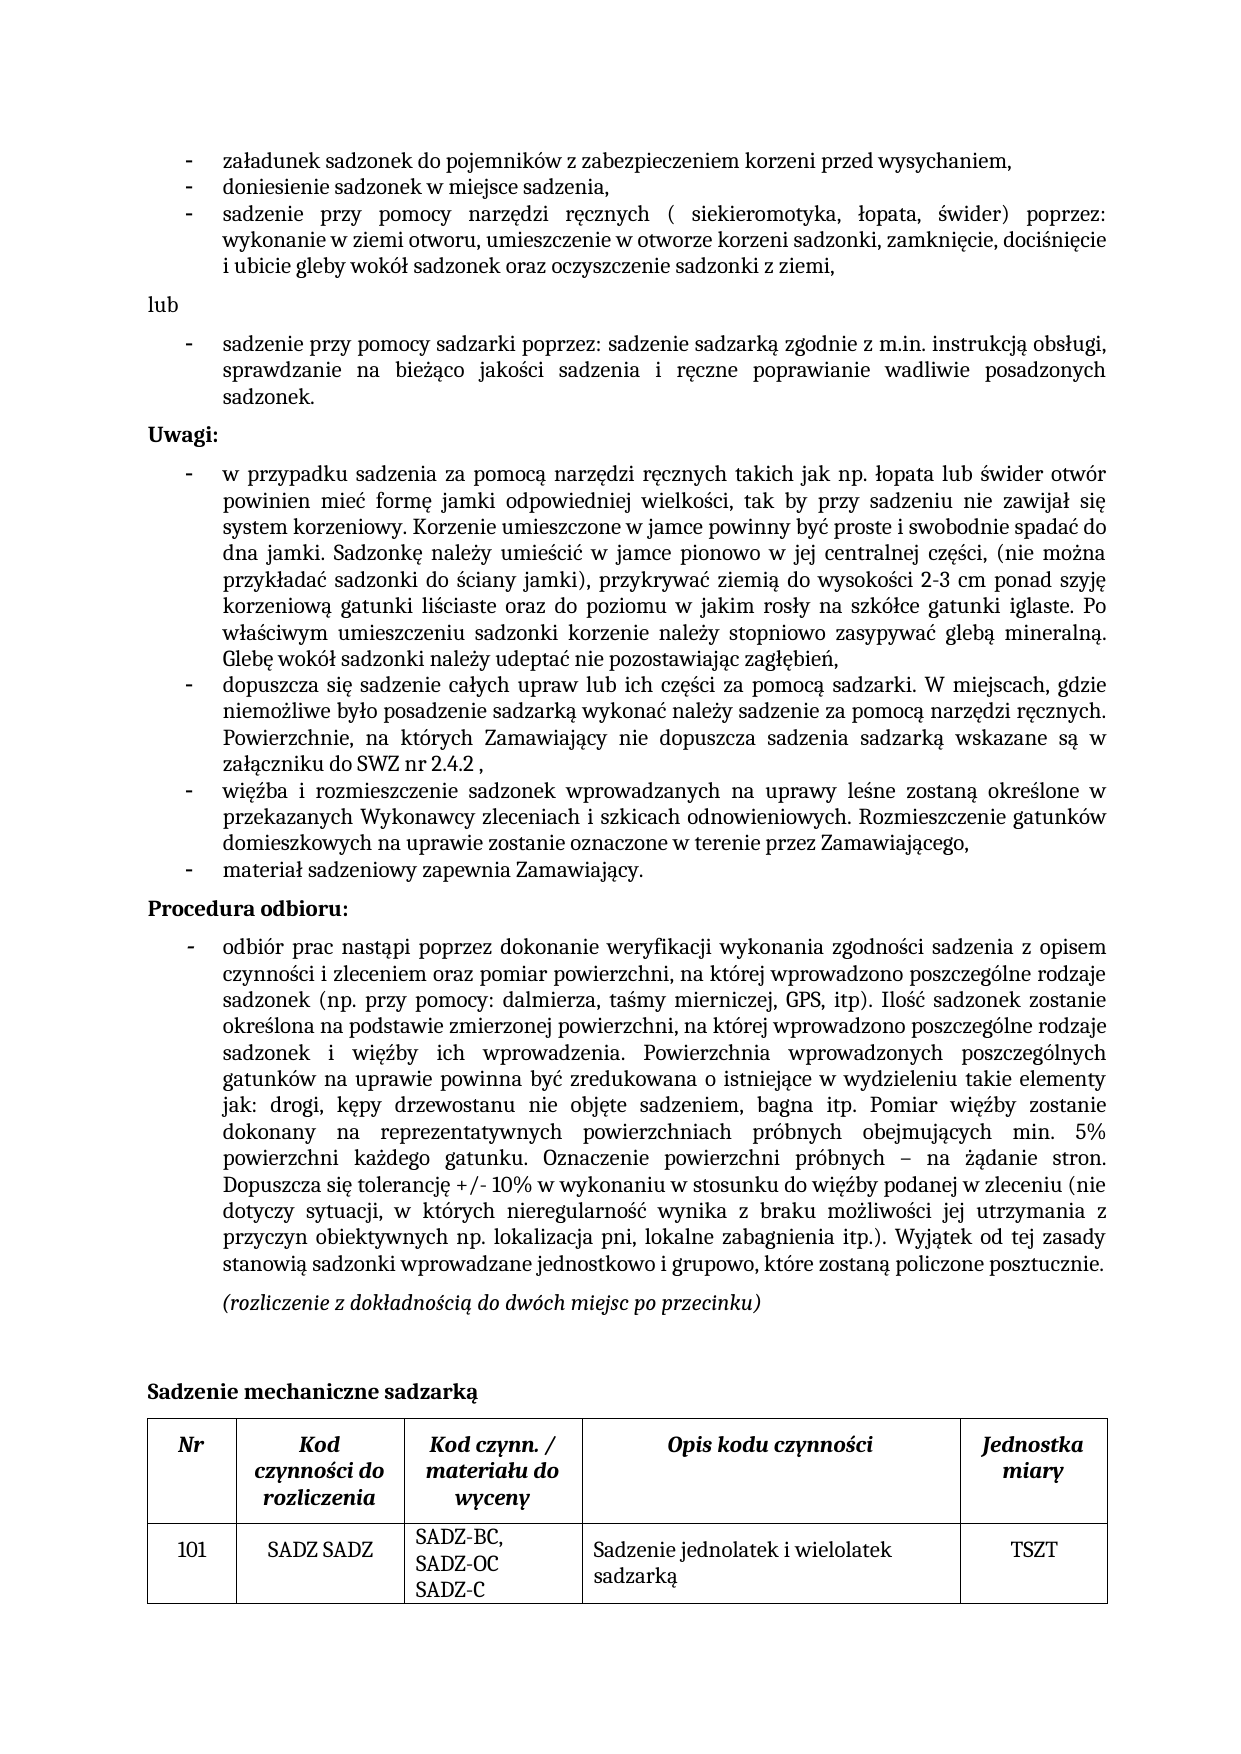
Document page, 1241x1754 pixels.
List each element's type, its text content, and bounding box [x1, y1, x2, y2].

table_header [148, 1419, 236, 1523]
list sadzenie przy pomocy narzędzi ręcznych ( siekieromotyka, łopata, świder) poprzez: wykonanie w ziemi otworu, umieszczenie w otworze korzeni sadzonki, zamknięcie, dociśnięcie i ubicie gleby wokół sadzonek oraz oczyszczenie sadzonki z ziemi, [185, 200, 1107, 279]
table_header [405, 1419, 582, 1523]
text Sadzenie mechaniczne sadzarką [148, 1379, 1107, 1406]
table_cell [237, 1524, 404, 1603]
list dopuszcza się sadzenie całych upraw lub ich części za pomocą sadzarki. W miejscach, gdzie niemożliwe było posadzenie sadzarką wykonać należy sadzenie za pomocą narzędzi ręcznych. Powierzchnie, na których Zamawiający nie dopuszcza sadzenia sadzarką wskazane są w załączniku do SWZ nr 2.4.2 , [185, 672, 1107, 777]
list sadzenie przy pomocy sadzarki poprzez: sadzenie sadzarką zgodnie z m.in. instrukcją obsługi, sprawdzanie na bieżąco jakości sadzenia i ręczne poprawianie wadliwie posadzonych sadzonek. [185, 331, 1107, 410]
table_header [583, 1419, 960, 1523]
list materiał sadzeniowy zapewnia Zamawiający. [185, 856, 1107, 883]
text (rozliczenie z dokładnością do dwóch miejsc po przecinku) [148, 1289, 1107, 1316]
text Procedura odbioru: [148, 895, 1107, 922]
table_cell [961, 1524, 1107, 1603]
list odbiór prac nastąpi poprzez dokonanie weryfikacji wykonania zgodności sadzenia z opisem czynności i zleceniem oraz pomiar powierzchni, na której wprowadzono poszczególne rodzaje sadzonek (np. przy pomocy: dalmierza, taśmy mierniczej, GPS, itp). Ilość sadzonek zostanie określona na podstawie zmierzonej powierzchni, na której wprowadzono poszczególne rodzaje sadzonek i więźby ich wprowadzenia. Powierzchnia wprowadzonych poszczególnych gatunków na uprawie powinna być zredukowana o istniejące w wydzieleniu takie elementy jak: drogi, kępy drzewostanu nie objęte sadzeniem, bagna itp. Pomiar więźby zostanie dokonany na reprezentatywnych powierzchniach próbnych obejmujących min. 5% powierzchni każdego gatunku. Oznaczenie powierzchni próbnych – na żądanie stron. Dopuszcza się tolerancję +/- 10% w wykonaniu w stosunku do więźby podanej w zleceniu (nie dotyczy sytuacji, w których nieregularność wynika z braku możliwości jej utrzymania z przyczyn obiektywnych np. lokalizacja pni, lokalne zabagnienia itp.). Wyjątek od tej zasady stanowią sadzonki wprowadzane jednostkowo i grupowo, które zostaną policzone posztucznie. [185, 934, 1107, 1277]
text lub [148, 292, 1107, 318]
list doniesienie sadzonek w miejsce sadzenia, [185, 174, 1107, 200]
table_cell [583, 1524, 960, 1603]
list załadunek sadzonek do pojemników z zabezpieczeniem korzeni przed wysychaniem, [185, 148, 1107, 174]
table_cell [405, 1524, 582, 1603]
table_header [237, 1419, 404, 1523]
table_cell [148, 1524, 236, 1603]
text Uwagi: [148, 422, 1107, 449]
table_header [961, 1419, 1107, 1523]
list w przypadku sadzenia za pomocą narzędzi ręcznych takich jak np. łopata lub świder otwór powinien mieć formę jamki odpowiedniej wielkości, tak by przy sadzeniu nie zawijał się system korzeniowy. Korzenie umieszczone w jamce powinny być proste i swobodnie spadać do dna jamki. Sadzonkę należy umieścić w jamce pionowo w jej centralnej części, (nie można przykładać sadzonki do ściany jamki), przykrywać ziemią do wysokości 2-3 cm ponad szyję korzeniową gatunki liściaste oraz do poziomu w jakim rosły na szkółce gatunki iglaste. Po właściwym umieszczeniu sadzonki korzenie należy stopniowo zasypywać glebą mineralną. Glebę wokół sadzonki należy udeptać nie pozostawiając zagłębień, [185, 461, 1107, 672]
list więźba i rozmieszczenie sadzonek wprowadzanych na uprawy leśne zostaną określone w przekazanych Wykonawcy zleceniach i szkicach odnowieniowych. Rozmieszczenie gatunków domieszkowych na uprawie zostanie oznaczone w terenie przez Zamawiającego, [185, 777, 1107, 856]
